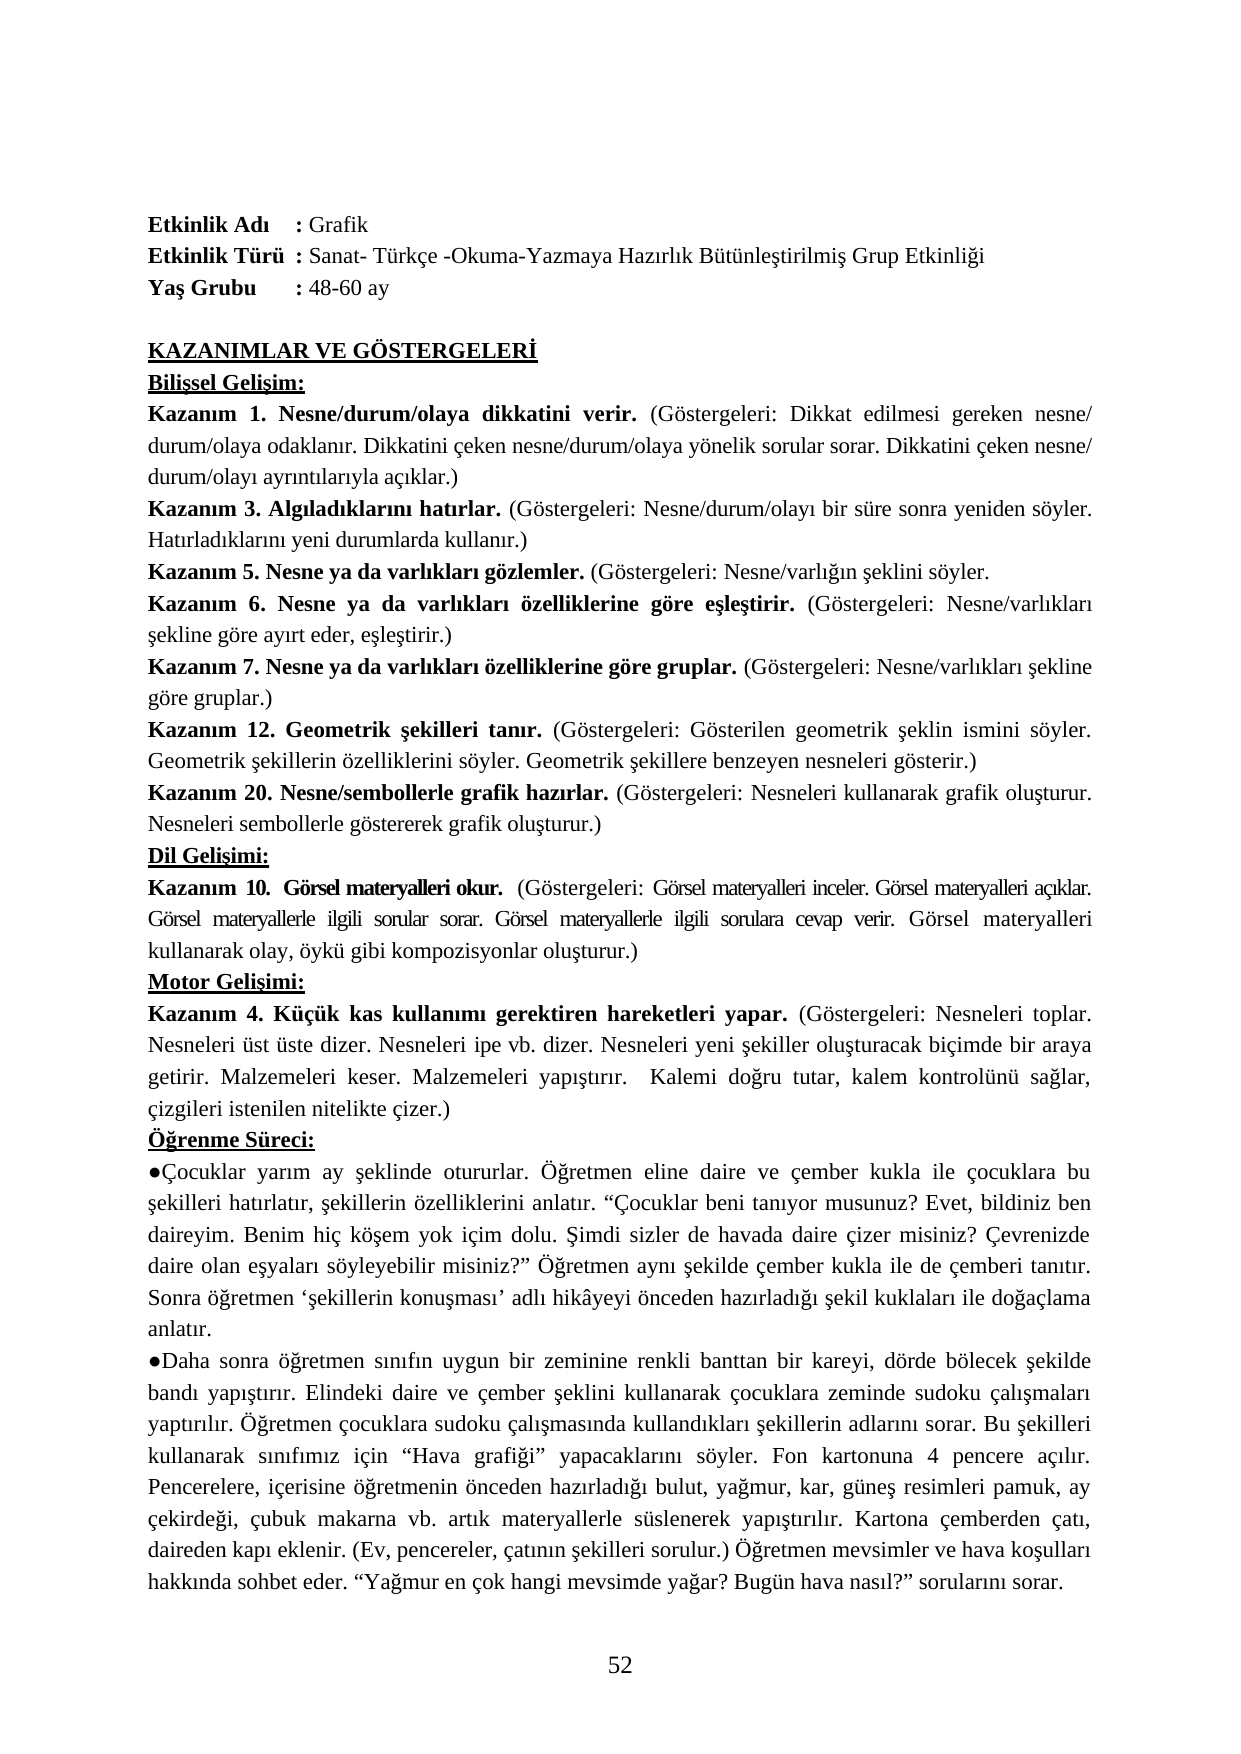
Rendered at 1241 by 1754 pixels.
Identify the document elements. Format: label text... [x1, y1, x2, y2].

text Etkinlik Türü : Sanat- Türkçe -Okuma-Yazmaya Hazırlık Bütünleştirilmiş Grup Etkinliği [148, 242, 1092, 269]
text KAZANIMLAR VE GÖSTERGELERİ [148, 337, 1092, 363]
text Kazanım 10. Görsel materyalleri okur. (Göstergeleri: Görsel materyalleri inceler. Görsel materyalleri açıklar. Görsel materyallerle ilgili sorular sorar. Görsel materyallerle ilgili sorulara cevap verir. Görsel materyalleri kullanarak olay, öykü gibi kompozisyonlar oluşturur.) [148, 874, 1092, 963]
text Kazanım 1. Nesne/durum/olaya dikkatini verir. (Göstergeleri: Dikkat edilmesi gereken nesne/ durum/olaya odaklanır. Dikkatini çeken nesne/durum/olaya yönelik sorular sorar. Dikkatini çeken nesne/ durum/olayı ayrıntılarıyla açıklar.) [148, 400, 1092, 490]
text Kazanım 6. Nesne ya da varlıkları özelliklerine göre eşleştirir. (Göstergeleri: Nesne/varlıkları şekline göre ayırt eder, eşleştirir.) [148, 589, 1092, 647]
text Kazanım 12. Geometrik şekilleri tanır. (Göstergeleri: Gösterilen geometrik şeklin ismini söyler. Geometrik şekillerin özelliklerini söyler. Geometrik şekillere benzeyen nesneleri gösterir.) [148, 716, 1092, 774]
text Etkinlik Adı : Grafik [148, 211, 1092, 237]
text Öğrenme Süreci: [148, 1126, 1092, 1152]
text Bilişsel Gelişim: [148, 369, 1092, 395]
text ●Daha sonra öğretmen sınıfın uygun bir zeminine renkli banttan bir kareyi, dörde bölecek şekilde bandı yapıştırır. Elindeki daire ve çember şeklini kullanarak çocuklara zeminde sudoku çalışmaları yaptırılır. Öğretmen çocuklara sudoku çalışmasında kullandıkları şekillerin adlarını sorar. Bu şekilleri kullanarak sınıfımız için “Hava grafiği” yapacaklarını söyler. Fon kartonuna 4 pencere açılır. Pencerelere, içerisine öğretmenin önceden hazırladığı bulut, yağmur, kar, güneş resimleri pamuk, ay çekirdeği, çubuk makarna vb. artık materyallerle süslenerek yapıştırılır. Kartona çemberden çatı, daireden kapı eklenir. (Ev, pencereler, çatının şekilleri sorulur.) Öğretmen mevsimler ve hava koşulları hakkında sohbet eder. “Yağmur en çok hangi mevsimde yağar? Bugün hava nasıl?” sorularını sorar. [148, 1347, 1092, 1594]
text ●Çocuklar yarım ay şeklinde otururlar. Öğretmen eline daire ve çember kukla ile çocuklara bu şekilleri hatırlatır, şekillerin özelliklerini anlatır. “Çocuklar beni tanıyor musunuz? Evet, bildiniz ben daireyim. Benim hiç köşem yok içim dolu. Şimdi sizler de havada daire çizer misiniz? Çevrenizde daire olan eşyaları söyleyebilir misiniz?” Öğretmen aynı şekilde çember kukla ile de çemberi tanıtır. Sonra öğretmen ‘şekillerin konuşması’ adlı hikâyeyi önceden hazırladığı şekil kuklaları ile doğaçlama anlatır. [148, 1158, 1092, 1342]
text Kazanım 3. Algıladıklarını hatırlar. (Göstergeleri: Nesne/durum/olayı bir süre sonra yeniden söyler. Hatırladıklarını yeni durumlarda kullanır.) [148, 495, 1092, 553]
text Kazanım 4. Küçük kas kullanımı gerektiren hareketleri yapar. (Göstergeleri: Nesneleri toplar. Nesneleri üst üste dizer. Nesneleri ipe vb. dizer. Nesneleri yeni şekiller oluşturacak biçimde bir araya getirir. Malzemeleri keser. Malzemeleri yapıştırır. Kalemi doğru tutar, kalem kontrolünü sağlar, çizgileri istenilen nitelikte çizer.) [148, 1000, 1092, 1121]
text Yaş Grubu : 48-60 ay [148, 274, 1092, 300]
text Motor Gelişimi: [148, 968, 1092, 995]
text Kazanım 5. Nesne ya da varlıkları gözlemler. (Göstergeleri: Nesne/varlığın şeklini söyler. [148, 558, 1092, 584]
text Kazanım 20. Nesne/sembollerle grafik hazırlar. (Göstergeleri: Nesneleri kullanarak grafik oluşturur. Nesneleri sembollerle göstererek grafik oluşturur.) [148, 779, 1092, 837]
text Dil Gelişimi: [148, 842, 1092, 868]
text Kazanım 7. Nesne ya da varlıkları özelliklerine göre gruplar. (Göstergeleri: Nesne/varlıkları şekline göre gruplar.) [148, 653, 1092, 711]
